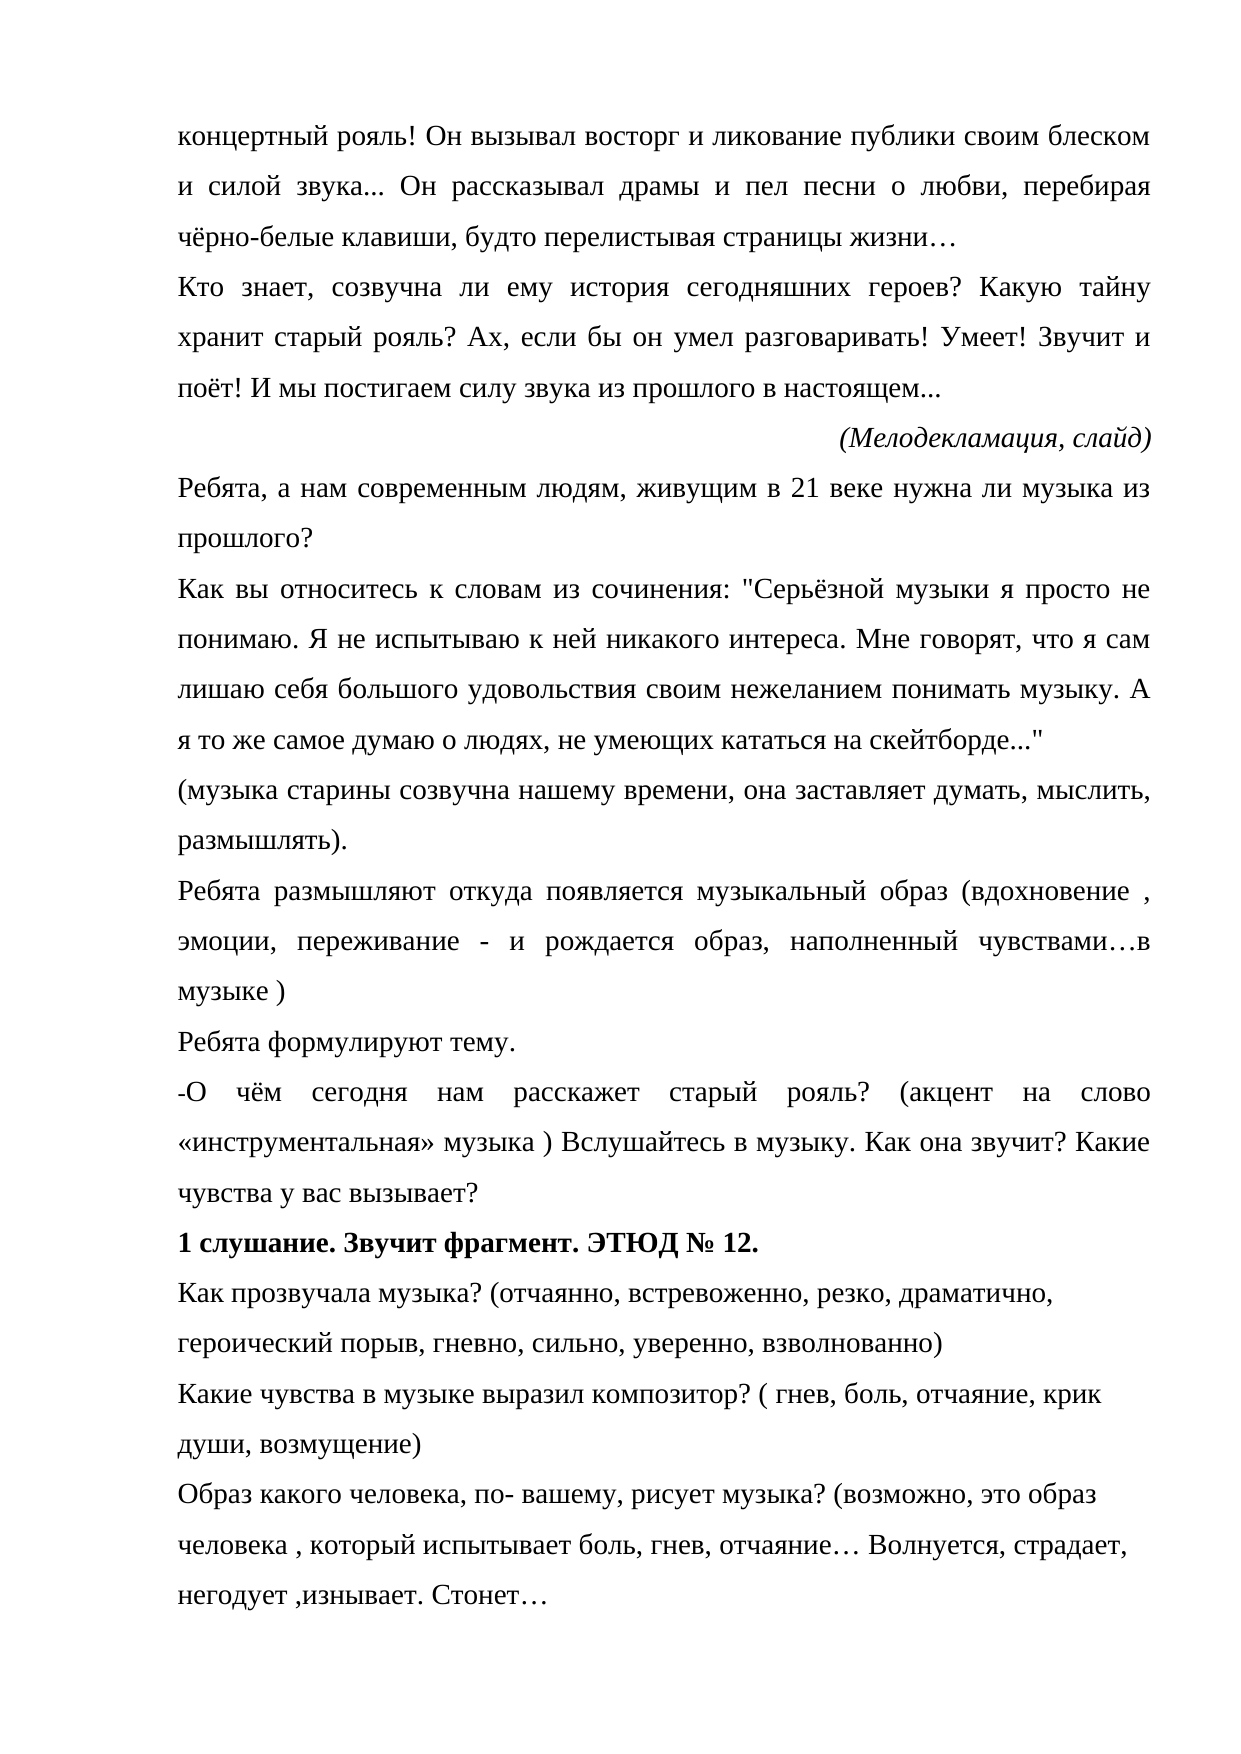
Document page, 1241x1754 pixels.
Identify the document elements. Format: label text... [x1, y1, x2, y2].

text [177, 118, 1152, 252]
text Как прозвучала музыка? (отчаянно, встревоженно, резко, драматично, героический порыв, гневно, сильно, уверенно, взволнованно) [177, 1275, 1152, 1359]
text Образ какого человека, по- вашему, рисует музыка? (возможно, это образ человека , который испытывает боль, гнев, отчаяние… Волнуется, страдает, негодует ,изнывает. Стонет… [177, 1477, 1152, 1611]
text Ребята формулируют тему. [177, 1024, 1152, 1057]
text (Мелодекламация, слайд) [177, 420, 1152, 453]
text Какие чувства в музыке выразил композитор? ( гнев, боль, отчаяние, крик души, возмущение) [177, 1376, 1152, 1460]
text Ребята, а нам современным людям, живущим в 21 веке нужна ли музыка из прошлого? [177, 470, 1152, 554]
text Ребята размышляют откуда появляется музыкальный образ (вдохновение , эмоции, переживание - и рождается образ, наполненный чувствами…в музыке ) [177, 873, 1152, 1007]
text 1 слушание. Звучит фрагмент. ЭТЮД № 12. [177, 1225, 1152, 1258]
text Кто знает, созвучна ли ему история сегодняшних героев? Какую тайну хранит старый рояль? Ах, если бы он умел разговаривать! Умеет! Звучит и поёт! И мы постигаем силу звука из прошлого в настоящем... [177, 269, 1152, 403]
text -О чём сегодня нам расскажет старый рояль? (акцент на слово «инструментальная» музыка ) Вслушайтесь в музыку. Как она звучит? Какие чувства у вас вызывает? [177, 1074, 1152, 1208]
text Как вы относитесь к словам из сочинения: "Серьёзной музыки я просто не понимаю. Я не испытываю к ней никакого интереса. Мне говорят, что я сам лишаю себя большого удовольствия своим нежеланием понимать музыку. А я то же самое думаю о людях, не умеющих кататься на скейтборде..." [177, 571, 1152, 755]
text (музыка старины созвучна нашему времени, она заставляет думать, мыслить, размышлять). [177, 772, 1152, 856]
